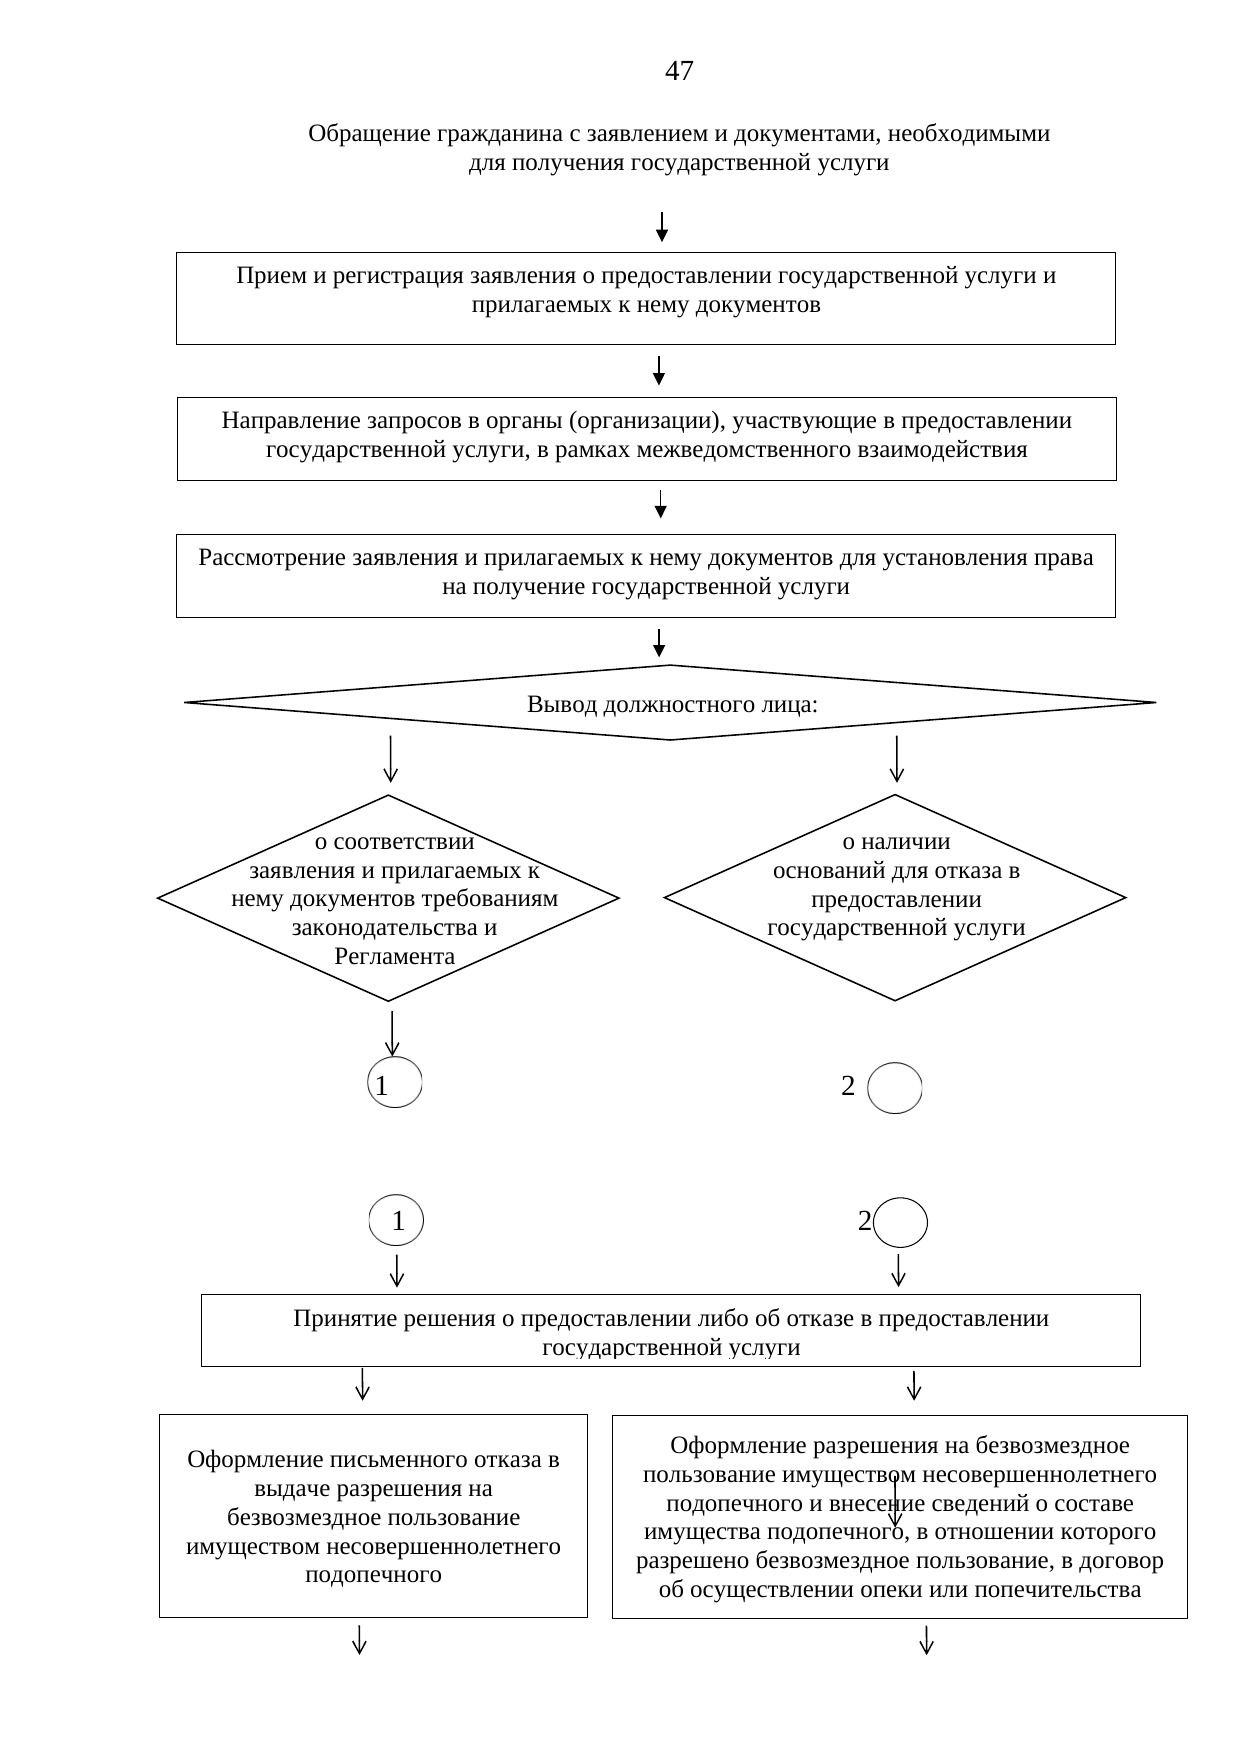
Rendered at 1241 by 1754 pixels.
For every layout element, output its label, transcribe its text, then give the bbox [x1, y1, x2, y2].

picture [368, 1236, 424, 1246]
text Обращение гражданина с заявлением и документами, необходимыми [177, 118, 1181, 147]
picture [367, 1102, 423, 1108]
picture [367, 1056, 423, 1068]
picture [867, 1062, 923, 1068]
text 1 2 [177, 1203, 1181, 1236]
text для получения государственной услуги [177, 147, 1181, 176]
text 1 2 [177, 1068, 1181, 1102]
picture [867, 1102, 923, 1114]
picture [368, 1194, 424, 1203]
